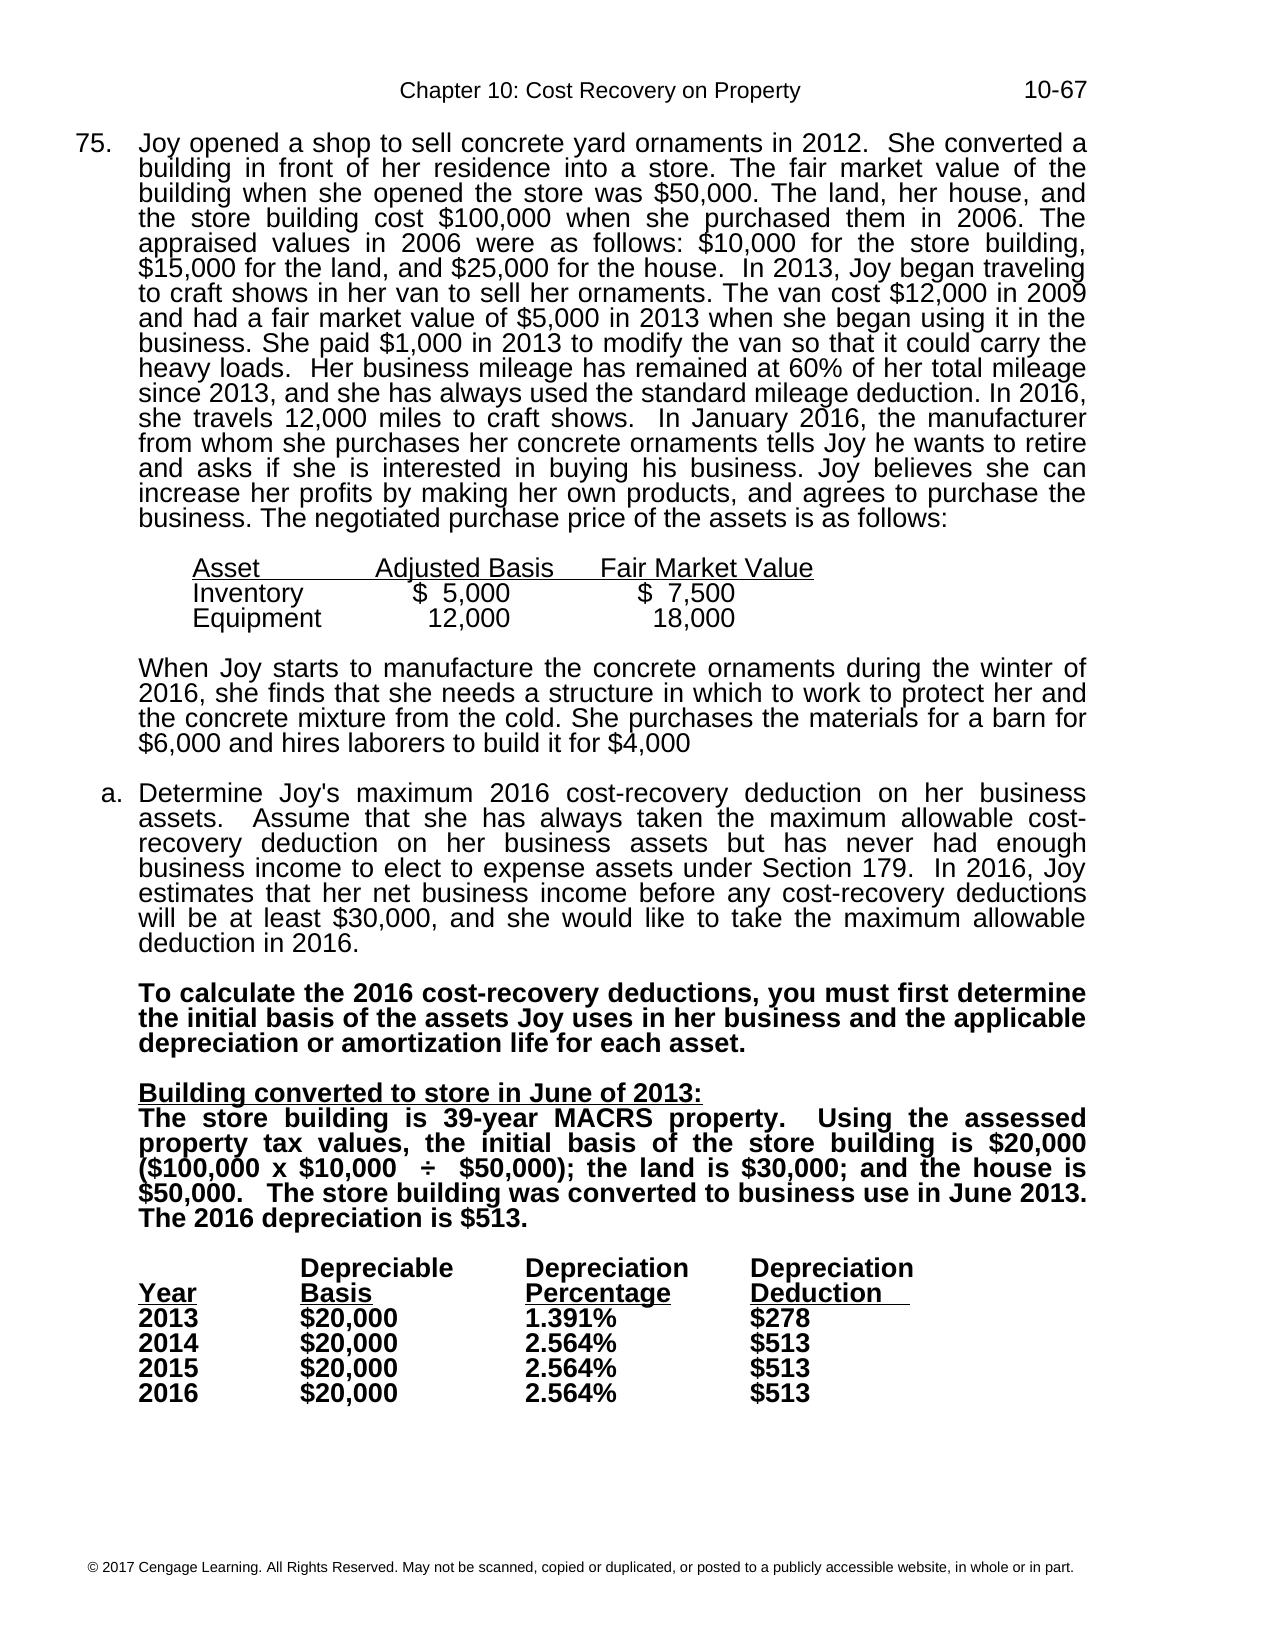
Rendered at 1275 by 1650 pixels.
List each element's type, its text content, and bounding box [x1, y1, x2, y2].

text Building converted to store in June of 2013: [101, 1082, 1087, 1107]
text Asset Adjusted Basis Fair Market Value [192, 557, 1087, 582]
text 2014 $20,000 2.564% $513 [138, 1332, 1087, 1357]
text To calculate the 2016 cost-recovery deductions, you must first determine the initial basis of the assets Joy uses in her business and the applicable depreciation or amortization life for each asset. [75, 982, 1087, 1057]
text Depreciable Depreciation Depreciation [138, 1257, 1087, 1282]
text a. Determine Joy's maximum 2016 cost-recovery deduction on her business assets. Assume that she has always taken the maximum allowable cost-recovery deduction on her business assets but has never had enough business income to elect to expense assets under Section 179. In 2016, Joy estimates that her net business income before any cost-recovery deductions will be at least $30,000, and she would like to take the maximum allowable deduction in 2016. [101, 782, 1087, 957]
text 75. Joy opened a shop to sell concrete yard ornaments in 2012. She converted a building in front of her residence into a store. The fair market value of the building when she opened the store was $50,000. The land, her house, and the store building cost $100,000 when she purchased them in 2006. The appraised values in 2006 were as follows: $10,000 for the store building, $15,000 for the land, and $25,000 for the house. In 2013, Joy began traveling to craft shows in her van to sell her ornaments. The van cost $12,000 in 2009 and had a fair market value of $5,000 in 2013 when she began using it in the business. She paid $1,000 in 2013 to modify the van so that it could carry the heavy loads. Her business mileage has remained at 60% of her total mileage since 2013, and she has always used the standard mileage deduction. In 2016, she travels 12,000 miles to craft shows. In January 2016, the manufacturer from whom she purchases her concrete ornaments tells Joy he wants to retire and asks if she is interested in buying his business. Joy believes she can increase her profits by making her own products, and agrees to purchase the business. The negotiated purchase price of the assets is as follows: [75, 132, 1087, 532]
text The store building is 39-year MACRS property. Using the assessed property tax values, the initial basis of the store building is $20,000 ($100,000 x $10,000 ÷ $50,000); the land is $30,000; and the house is $50,000. The store building was converted to business use in June 2013. The 2016 depreciation is $513. [75, 1107, 1087, 1232]
text Year Basis Percentage Deduction [138, 1282, 1087, 1307]
text 2015 $20,000 2.564% $513 [138, 1357, 1087, 1382]
text Equipment 12,000 18,000 [192, 607, 1087, 632]
text 2016 $20,000 2.564% $513 [138, 1382, 1087, 1407]
text 2013 $20,000 1.391% $278 [138, 1307, 1087, 1332]
text When Joy starts to manufacture the concrete ornaments during the winter of 2016, she finds that she needs a structure in which to work to protect her and the concrete mixture from the cold. She purchases the materials for a barn for $6,000 and hires laborers to build it for $4,000 [75, 657, 1087, 757]
text Inventory $ 5,000 $ 7,500 [192, 582, 1087, 607]
